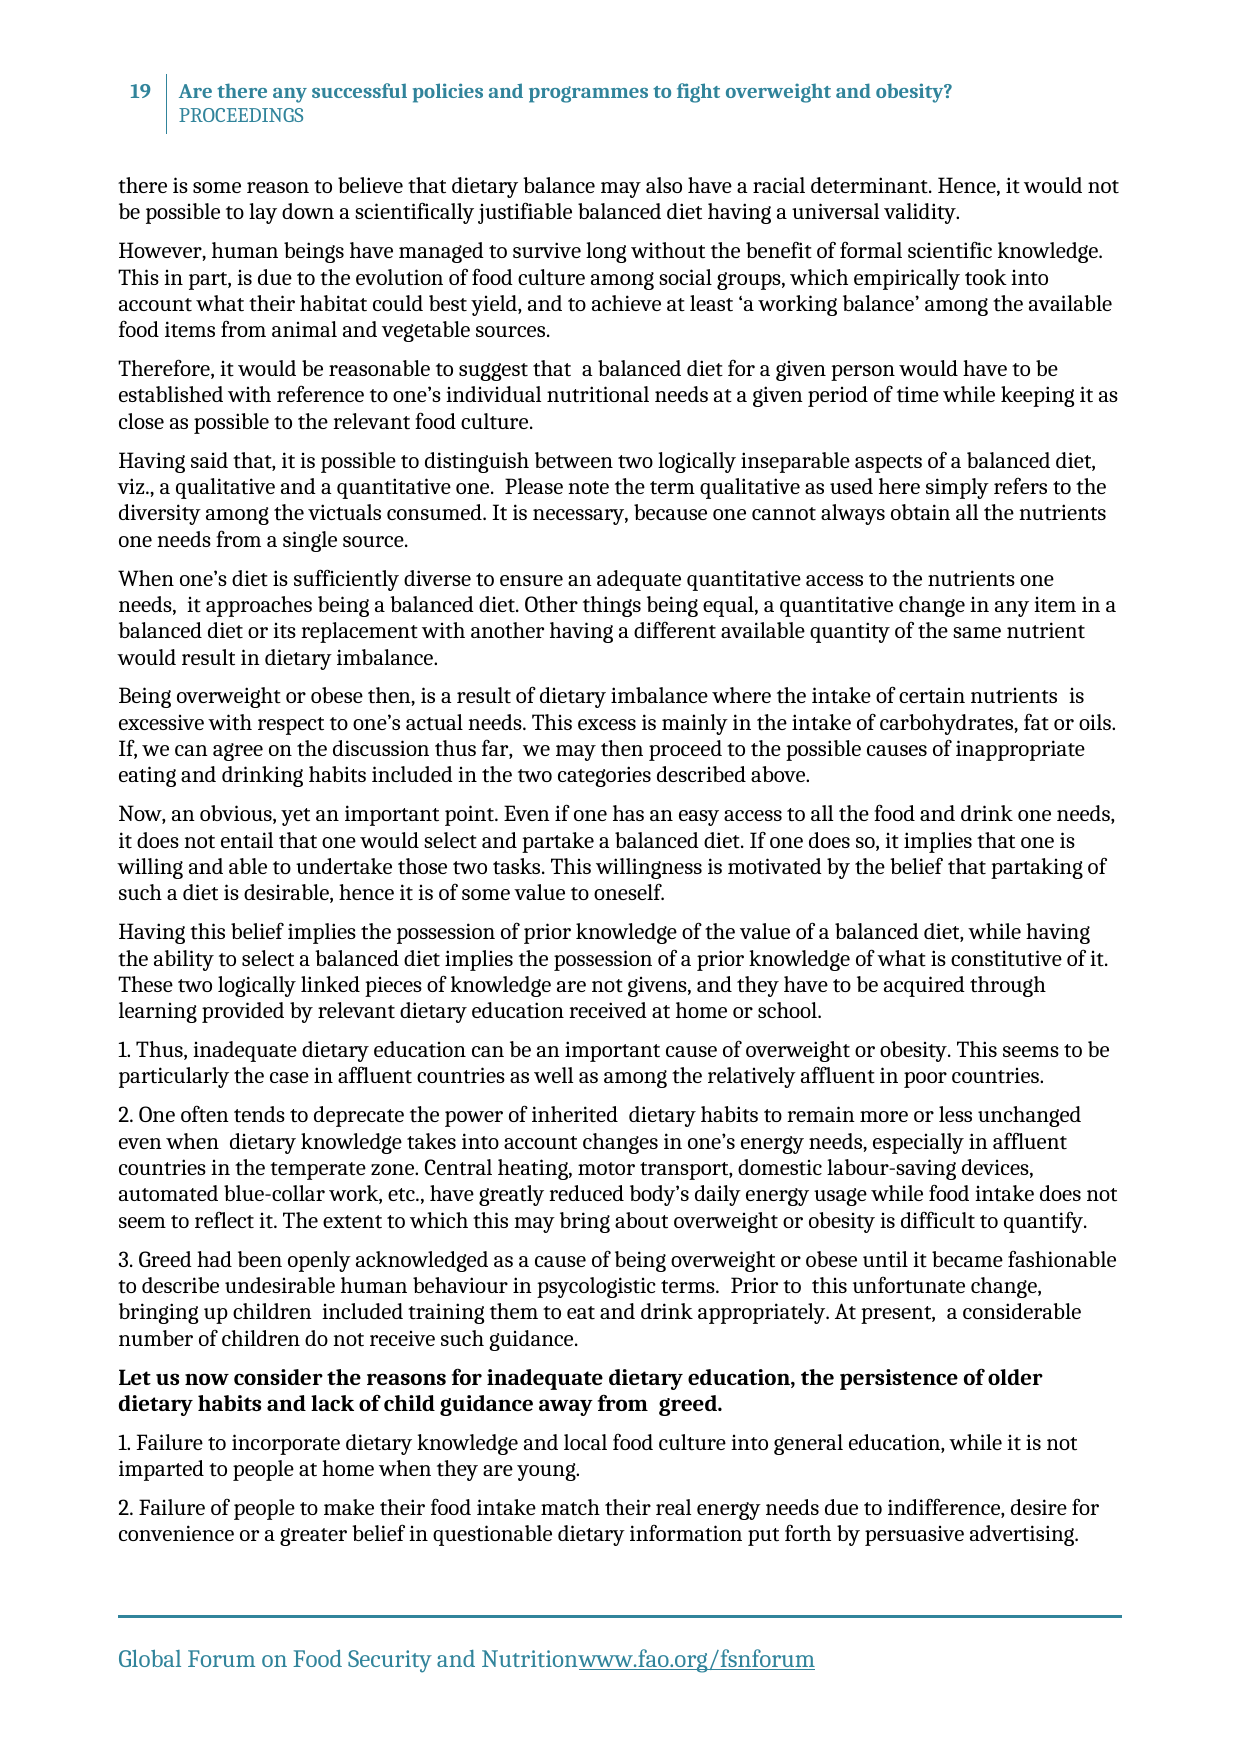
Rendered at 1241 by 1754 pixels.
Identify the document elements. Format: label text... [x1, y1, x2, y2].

text Having this belief implies the possession of prior knowledge of the value of a balanced diet, while having the ability to select a balanced diet implies the possession of a prior knowledge of what is constitutive of it. These two logically linked pieces of knowledge are not givens, and they have to be acquired through learning provided by relevant dietary education received at home or school. [118, 919, 1122, 1024]
text Having said that, it is possible to distinguish between two logically inseparable aspects of a balanced diet, viz., a qualitative and a quantitative one. Please note the term qualitative as used here simply refers to the diversity among the victuals consumed. It is necessary, because one cannot always obtain all the nutrients one needs from a single source. [118, 447, 1122, 553]
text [118, 173, 1122, 225]
text Now, an obvious, yet an important point. Even if one has an easy access to all the food and drink one needs, it does not entail that one would select and partake a balanced diet. If one does so, it implies that one is willing and able to undertake those two tasks. This willingness is motivated by the belief that partaking of such a diet is desirable, hence it is of some value to oneself. [118, 801, 1122, 907]
text Being overweight or obese then, is a result of dietary imbalance where the intake of certain nutrients is excessive with respect to one’s actual needs. This excess is mainly in the intake of carbohydrates, fat or oils. If, we can agree on the discussion thus far, we may then proceed to the possible causes of inappropriate eating and drinking habits included in the two categories described above. [118, 683, 1122, 789]
text 2. Failure of people to make their food intake match their real energy needs due to indifference, desire for convenience or a greater belief in questionable dietary information put forth by persuasive advertising. [118, 1495, 1122, 1547]
text Therefore, it would be reasonable to suggest that a balanced diet for a given person would have to be established with reference to one’s individual nutritional needs at a given period of time while keeping it as close as possible to the relevant food culture. [118, 356, 1122, 435]
text 1. Thus, inadequate dietary education can be an important cause of overweight or obesity. This seems to be particularly the case in affluent countries as well as among the relatively affluent in poor countries. [118, 1037, 1122, 1090]
text 2. One often tends to deprecate the power of inherited dietary habits to remain more or less unchanged even when dietary knowledge takes into account changes in one’s energy needs, especially in affluent countries in the temperate zone. Central heating, motor transport, domestic labour-saving devices, automated blue-collar work, etc., have greatly reduced body’s daily energy usage while food intake does not seem to reflect it. The extent to which this may bring about overweight or obesity is difficult to quantify. [118, 1102, 1122, 1234]
text However, human beings have managed to survive long without the benefit of formal scientific knowledge. This in part, is due to the evolution of food culture among social groups, which empirically took into account what their habitat could best yield, and to achieve at least ‘a working balance’ among the available food items from animal and vegetable sources. [118, 238, 1122, 343]
text Let us now consider the reasons for inadequate dietary education, the persistence of older dietary habits and lack of child guidance away from greed. [118, 1364, 1122, 1417]
text When one’s diet is sufficiently diverse to ensure an adequate quantitative access to the nutrients one needs, it approaches being a balanced diet. Other things being equal, a quantitative change in any item in a balanced diet or its replacement with another having a different available quantity of the same nutrient would result in dietary imbalance. [118, 565, 1122, 671]
text 1. Failure to incorporate dietary knowledge and local food culture into general education, while it is not imparted to people at home when they are young. [118, 1429, 1122, 1482]
text 3. Greed had been openly acknowledged as a cause of being overweight or obese until it became fashionable to describe undesirable human behaviour in psycologistic terms. Prior to this unfortunate change, bringing up children included training them to eat and drink appropriately. At present, a considerable number of children do not receive such guidance. [118, 1246, 1122, 1352]
